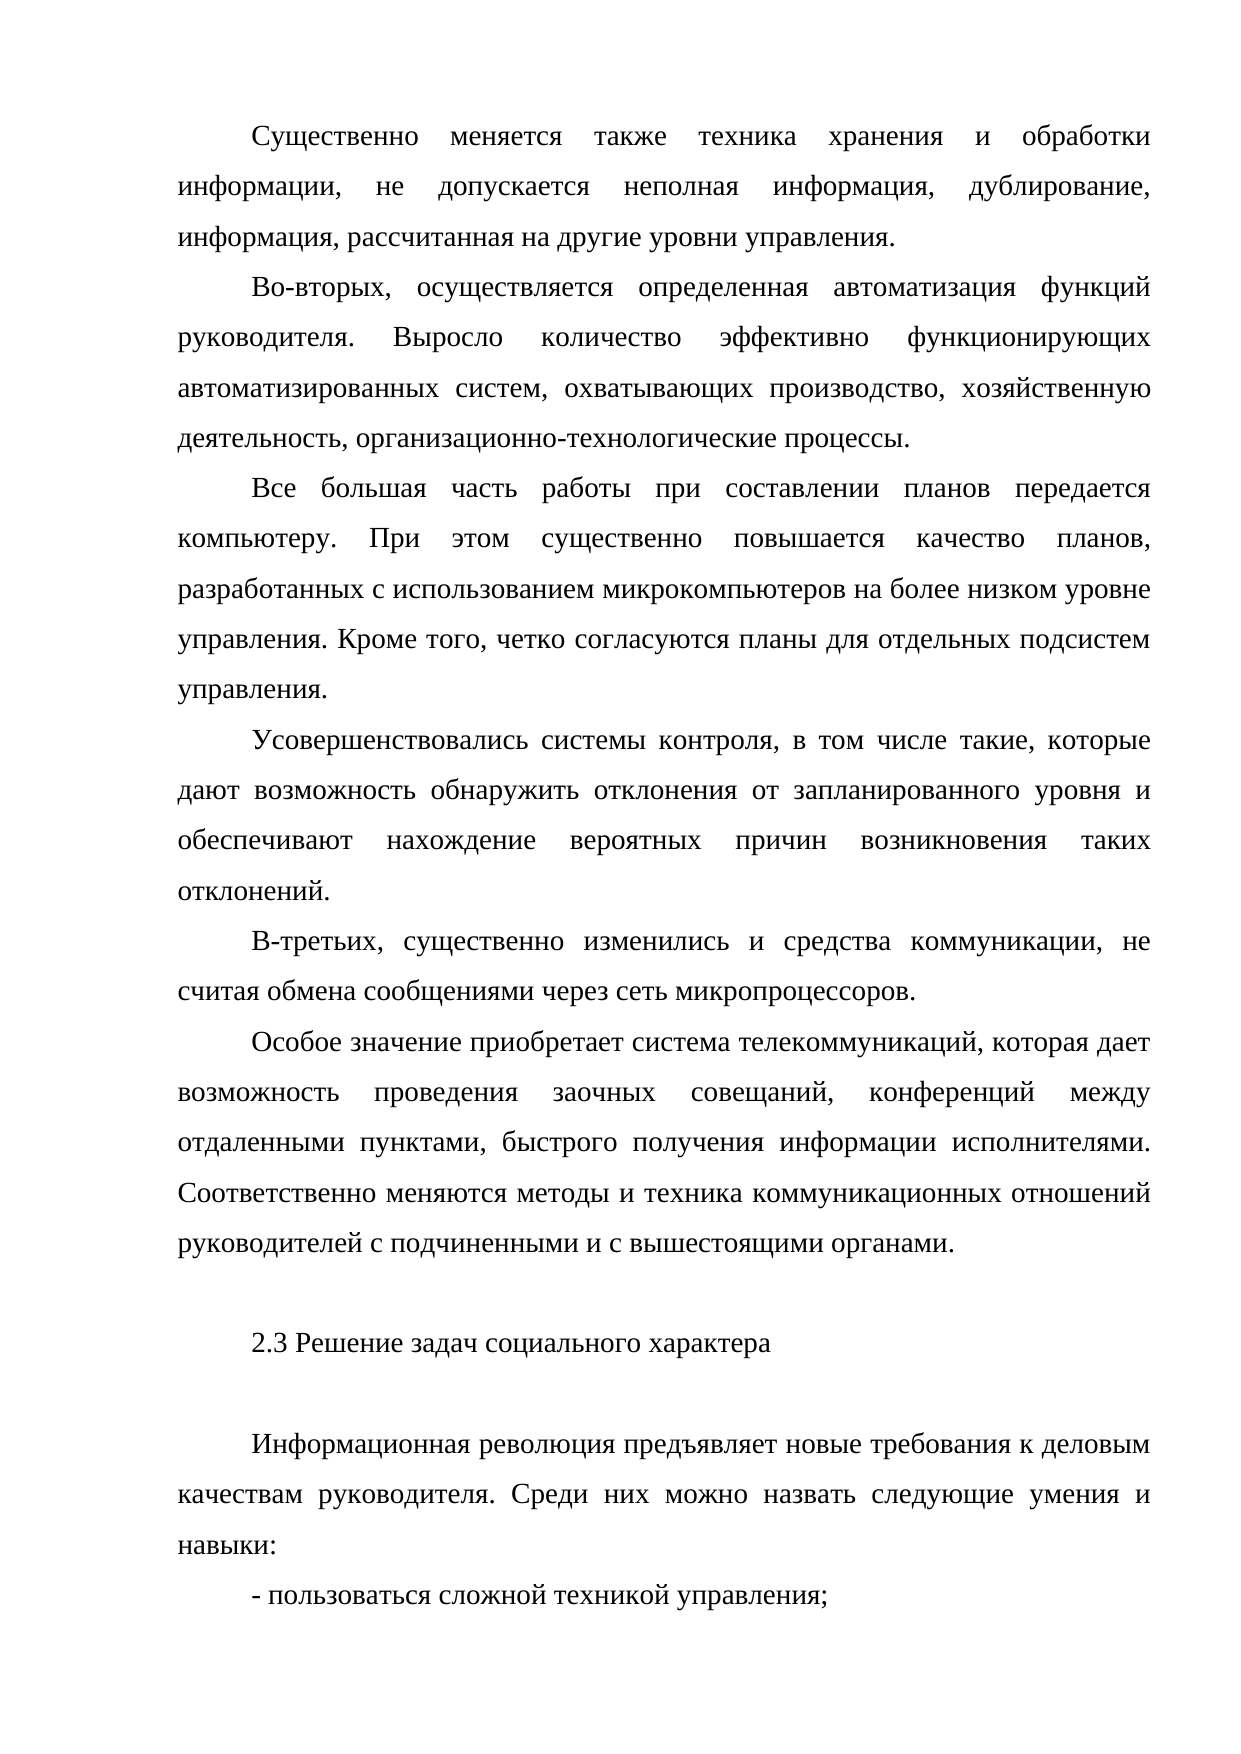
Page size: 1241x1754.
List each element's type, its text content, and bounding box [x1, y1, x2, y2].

text 2.3 Решение задач социального характера [177, 1326, 1152, 1359]
text Особое значение приобретает система телекоммуникаций, которая дает возможность проведения заочных совещаний, конференций между отдаленными пунктами, быстрого получения информации исполнителями. Соответственно меняются методы и техника коммуникационных отношений руководителей с подчиненными и с вышестоящими органами. [177, 1024, 1152, 1258]
text - пользоваться сложной техникой управления; [177, 1577, 1152, 1611]
text В-третьих, существенно изменились и средства коммуникации, не считая обмена сообщениями через сеть микропроцессоров. [177, 923, 1152, 1007]
text Во-вторых, осуществляется определенная автоматизация функций руководителя. Выросло количество эффективно функционирующих автоматизированных систем, охватывающих производство, хозяйственную деятельность, организационно-технологические процессы. [177, 269, 1152, 453]
text Усовершенствовались системы контроля, в том числе такие, которые дают возможность обнаружить отклонения от запланированного уровня и обеспечивают нахождение вероятных причин возникновения таких отклонений. [177, 722, 1152, 906]
text Существенно меняется также техника хранения и обработки информации, не допускается неполная информация, дублирование, информация, рассчитанная на другие уровни управления. [177, 118, 1152, 252]
text Все большая часть работы при составлении планов передается компьютеру. При этом существенно повышается качество планов, разработанных с использованием микрокомпьютеров на более низком уровне управления. Кроме того, четко согласуются планы для отдельных подсистем управления. [177, 470, 1152, 705]
text Информационная революция предъявляет новые требования к деловым качествам руководителя. Среди них можно назвать следующие умения и навыки: [177, 1426, 1152, 1560]
